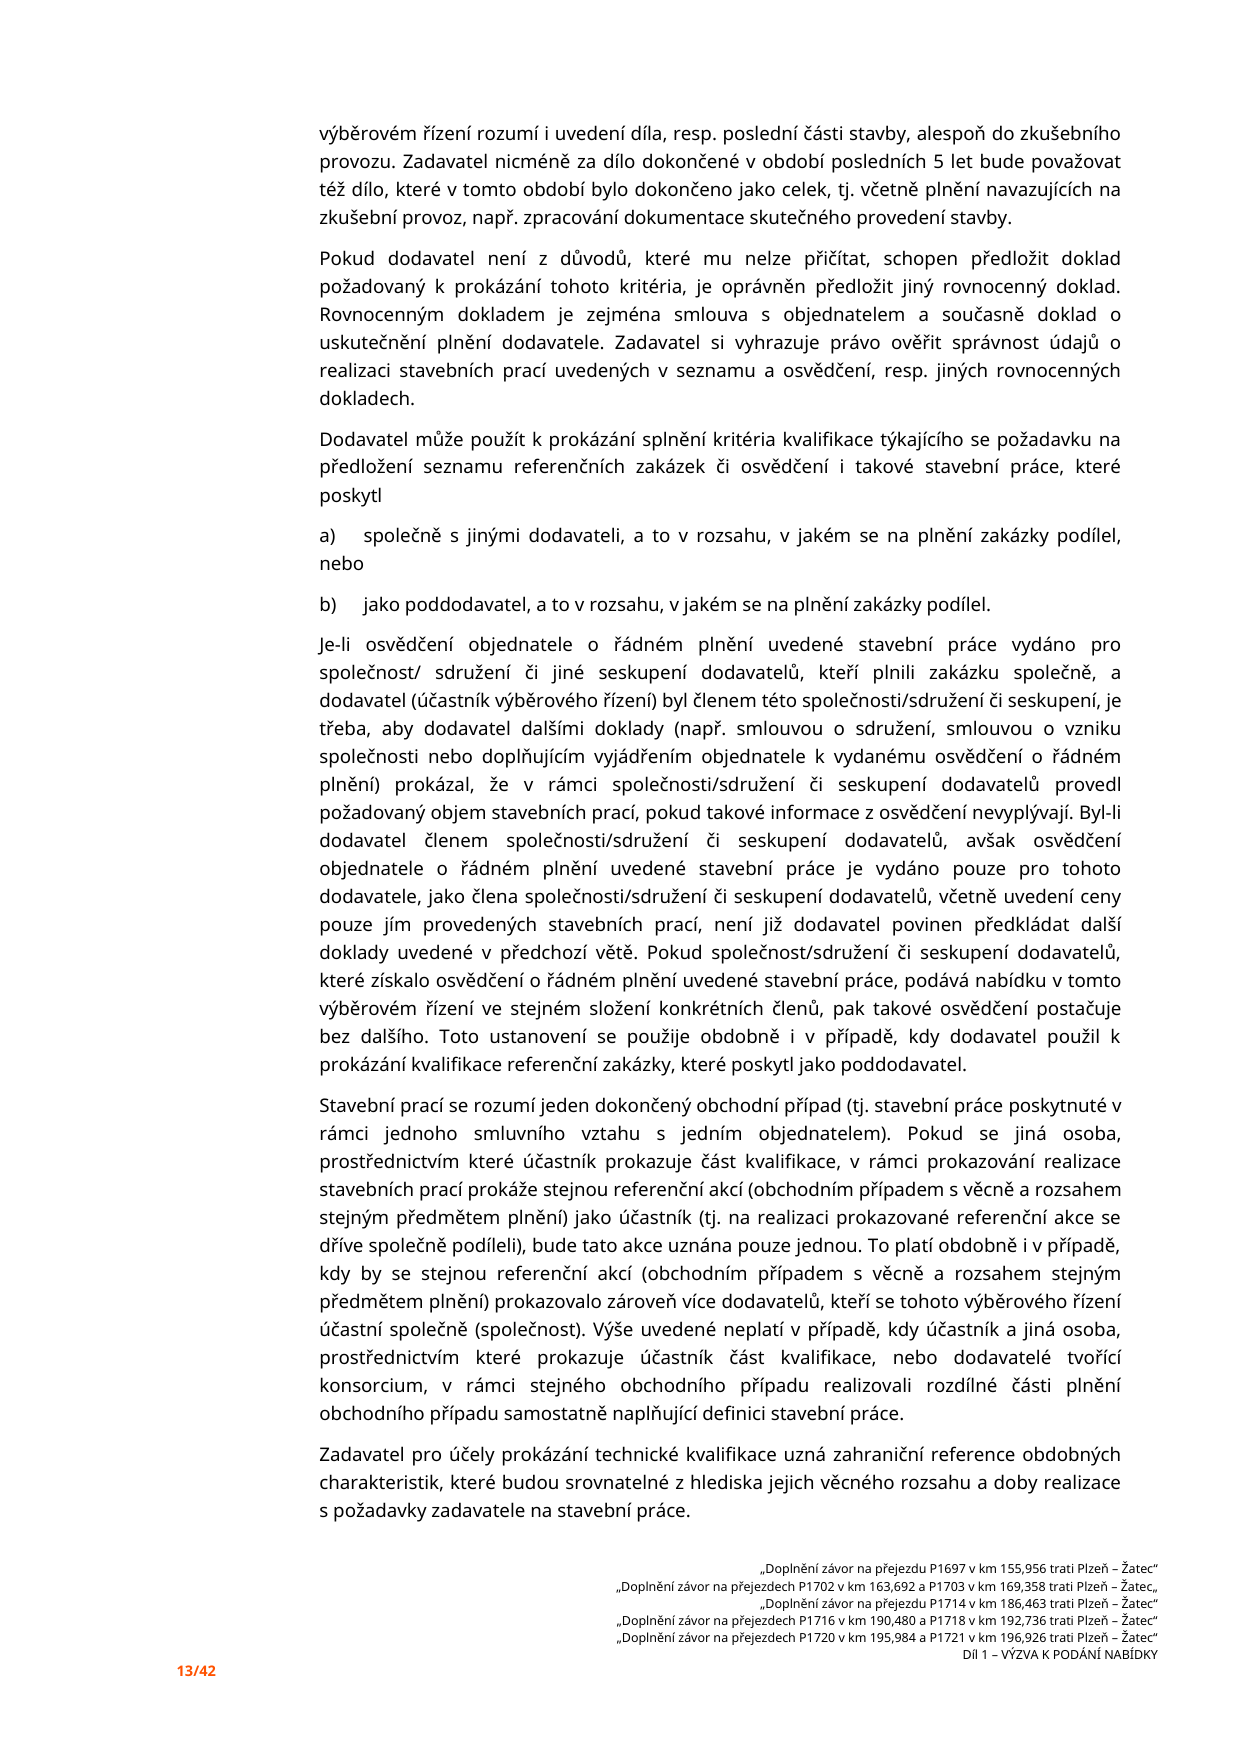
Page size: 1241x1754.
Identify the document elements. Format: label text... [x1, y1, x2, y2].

text Zadavatel pro účely prokázání technické kvalifikace uzná zahraniční reference obdobných charakteristik, které budou srovnatelné z hlediska jejich věcného rozsahu a doby realizace s požadavky zadavatele na stavební práce. [319, 1441, 1122, 1523]
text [319, 121, 1122, 230]
text b) jako poddodavatel, a to v rozsahu, v jakém se na plnění zakázky podílel. [319, 591, 1122, 616]
text Stavební prací se rozumí jeden dokončený obchodní případ (tj. stavební práce poskytnuté v rámci jednoho smluvního vztahu s jedním objednatelem). Pokud se jiná osoba, prostřednictvím které účastník prokazuje část kvalifikace, v rámci prokazování realizace stavebních prací prokáže stejnou referenční akcí (obchodním případem s věcně a rozsahem stejným předmětem plnění) jako účastník (tj. na realizaci prokazované referenční akce se dříve společně podíleli), bude tato akce uznána pouze jednou. To platí obdobně i v případě, kdy by se stejnou referenční akcí (obchodním případem s věcně a rozsahem stejným předmětem plnění) prokazovalo zároveň více dodavatelů, kteří se tohoto výběrového řízení účastní společně (společnost). Výše uvedené neplatí v případě, kdy účastník a jiná osoba, prostřednictvím které prokazuje účastník část kvalifikace, nebo dodavatelé tvořící konsorcium, v rámci stejného obchodního případu realizovali rozdílné části plnění obchodního případu samostatně naplňující definici stavební práce. [319, 1092, 1122, 1426]
text Je-li osvědčení objednatele o řádném plnění uvedené stavební práce vydáno pro společnost/ sdružení či jiné seskupení dodavatelů, kteří plnili zakázku společně, a dodavatel (účastník výběrového řízení) byl členem této společnosti/sdružení či seskupení, je třeba, aby dodavatel dalšími doklady (např. smlouvou o sdružení, smlouvou o vzniku společnosti nebo doplňujícím vyjádřením objednatele k vydanému osvědčení o řádném plnění) prokázal, že v rámci společnosti/sdružení či seskupení dodavatelů provedl požadovaný objem stavebních prací, pokud takové informace z osvědčení nevyplývají. Byl-li dodavatel členem společnosti/sdružení či seskupení dodavatelů, avšak osvědčení objednatele o řádném plnění uvedené stavební práce je vydáno pouze pro tohoto dodavatele, jako člena společnosti/sdružení či seskupení dodavatelů, včetně uvedení ceny pouze jím provedených stavebních prací, není již dodavatel povinen předkládat další doklady uvedené v předchozí větě. Pokud společnost/sdružení či seskupení dodavatelů, které získalo osvědčení o řádném plnění uvedené stavební práce, podává nabídku v tomto výběrovém řízení ve stejném složení konkrétních členů, pak takové osvědčení postačuje bez dalšího. Toto ustanovení se použije obdobně i v případě, kdy dodavatel použil k prokázání kvalifikace referenční zakázky, které poskytl jako poddodavatel. [319, 631, 1122, 1077]
text Dodavatel může použít k prokázání splnění kritéria kvalifikace týkajícího se požadavku na předložení seznamu referenčních zakázek či osvědčení i takové stavební práce, které poskytl [319, 426, 1122, 507]
text Pokud dodavatel není z důvodů, které mu nelze přičítat, schopen předložit doklad požadovaný k prokázání tohoto kritéria, je oprávněn předložit jiný rovnocenný doklad. Rovnocenným dokladem je zejména smlouva s objednatelem a současně doklad o uskutečnění plnění dodavatele. Zadavatel si vyhrazuje právo ověřit správnost údajů o realizaci stavebních prací uvedených v seznamu a osvědčení, resp. jiných rovnocenných dokladech. [319, 245, 1122, 411]
text a) společně s jinými dodavateli, a to v rozsahu, v jakém se na plnění zakázky podílel, nebo [319, 522, 1122, 576]
